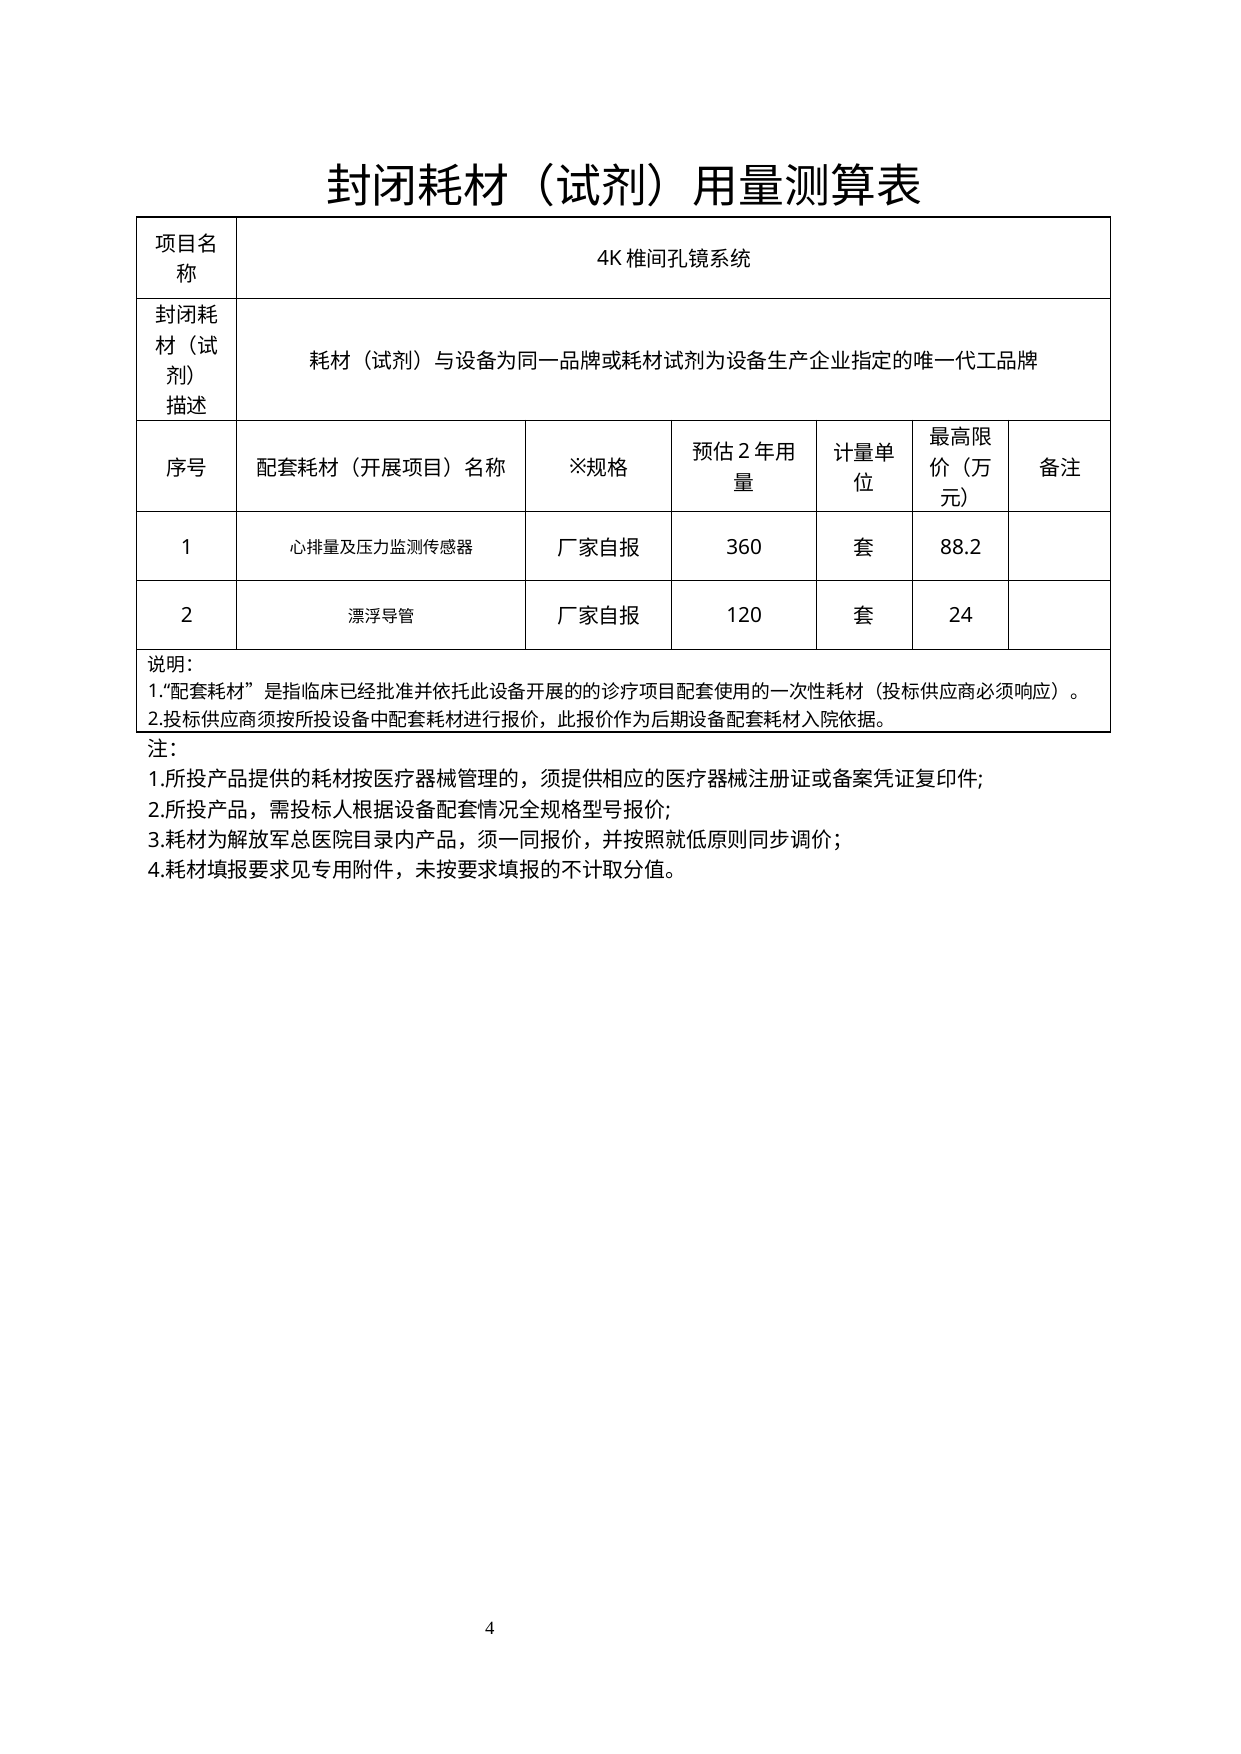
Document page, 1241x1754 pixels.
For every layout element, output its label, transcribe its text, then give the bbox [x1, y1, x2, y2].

table_cell 序号 [137, 421, 236, 511]
table_cell 漂浮导管 [237, 581, 525, 649]
table_cell 厂家自报 [526, 512, 671, 580]
table_cell 360 [672, 512, 816, 580]
table_cell ※规格 [526, 421, 671, 511]
table_cell 耗材（试剂）与设备为同一品牌或耗材试剂为设备生产企业指定的唯一代工品牌 [237, 299, 1110, 419]
table_cell 套 [817, 512, 912, 580]
list 4.耗材填报要求见专用附件，未按要求填报的不计取分值。 [148, 853, 1122, 884]
table_cell [1009, 512, 1110, 580]
table_cell 计量单位 [817, 421, 912, 511]
table_header 封闭耗材（试剂）用量测算表 [136, 148, 1111, 216]
list 注： [148, 732, 1122, 763]
list 2.所投产品，需投标人根据设备配套情况全规格型号报价; [148, 793, 1122, 823]
list 3.耗材为解放军总医院目录内产品，须一同报价，并按照就低原则同步调价； [148, 823, 1122, 853]
table_cell 24 [913, 581, 1008, 649]
table_cell 预估2年用量 [672, 421, 816, 511]
table_cell 厂家自报 [526, 581, 671, 649]
table_cell 配套耗材（开展项目）名称 [237, 421, 525, 511]
table_cell 4K椎间孔镜系统 [237, 218, 1110, 298]
table_cell 心排量及压力监测传感器 [237, 512, 525, 580]
table_cell 120 [672, 581, 816, 649]
table_cell 2 [137, 581, 236, 649]
table_cell 1 [137, 512, 236, 580]
table_cell 封闭耗材（试剂） 描述 [137, 299, 236, 419]
list 1.所投产品提供的耗材按医疗器械管理的，须提供相应的医疗器械注册证或备案凭证复印件; [148, 763, 1122, 793]
table_cell 项目名称 [137, 218, 236, 298]
table_cell 最高限价（万元） [913, 421, 1008, 511]
table_cell 备注 [1009, 421, 1110, 511]
table_cell 套 [817, 581, 912, 649]
table_cell [1009, 581, 1110, 649]
table_cell 88.2 [913, 512, 1008, 580]
table_cell 说明： 1.“配套耗材”是指临床已经批准并依托此设备开展的的诊疗项目配套使用的一次性耗材（投标供应商必须响应）。 2.投标供应商须按所投设备中配套耗材进行报价，此报价作为后期设备配套耗材入院依据。 [137, 650, 1110, 731]
